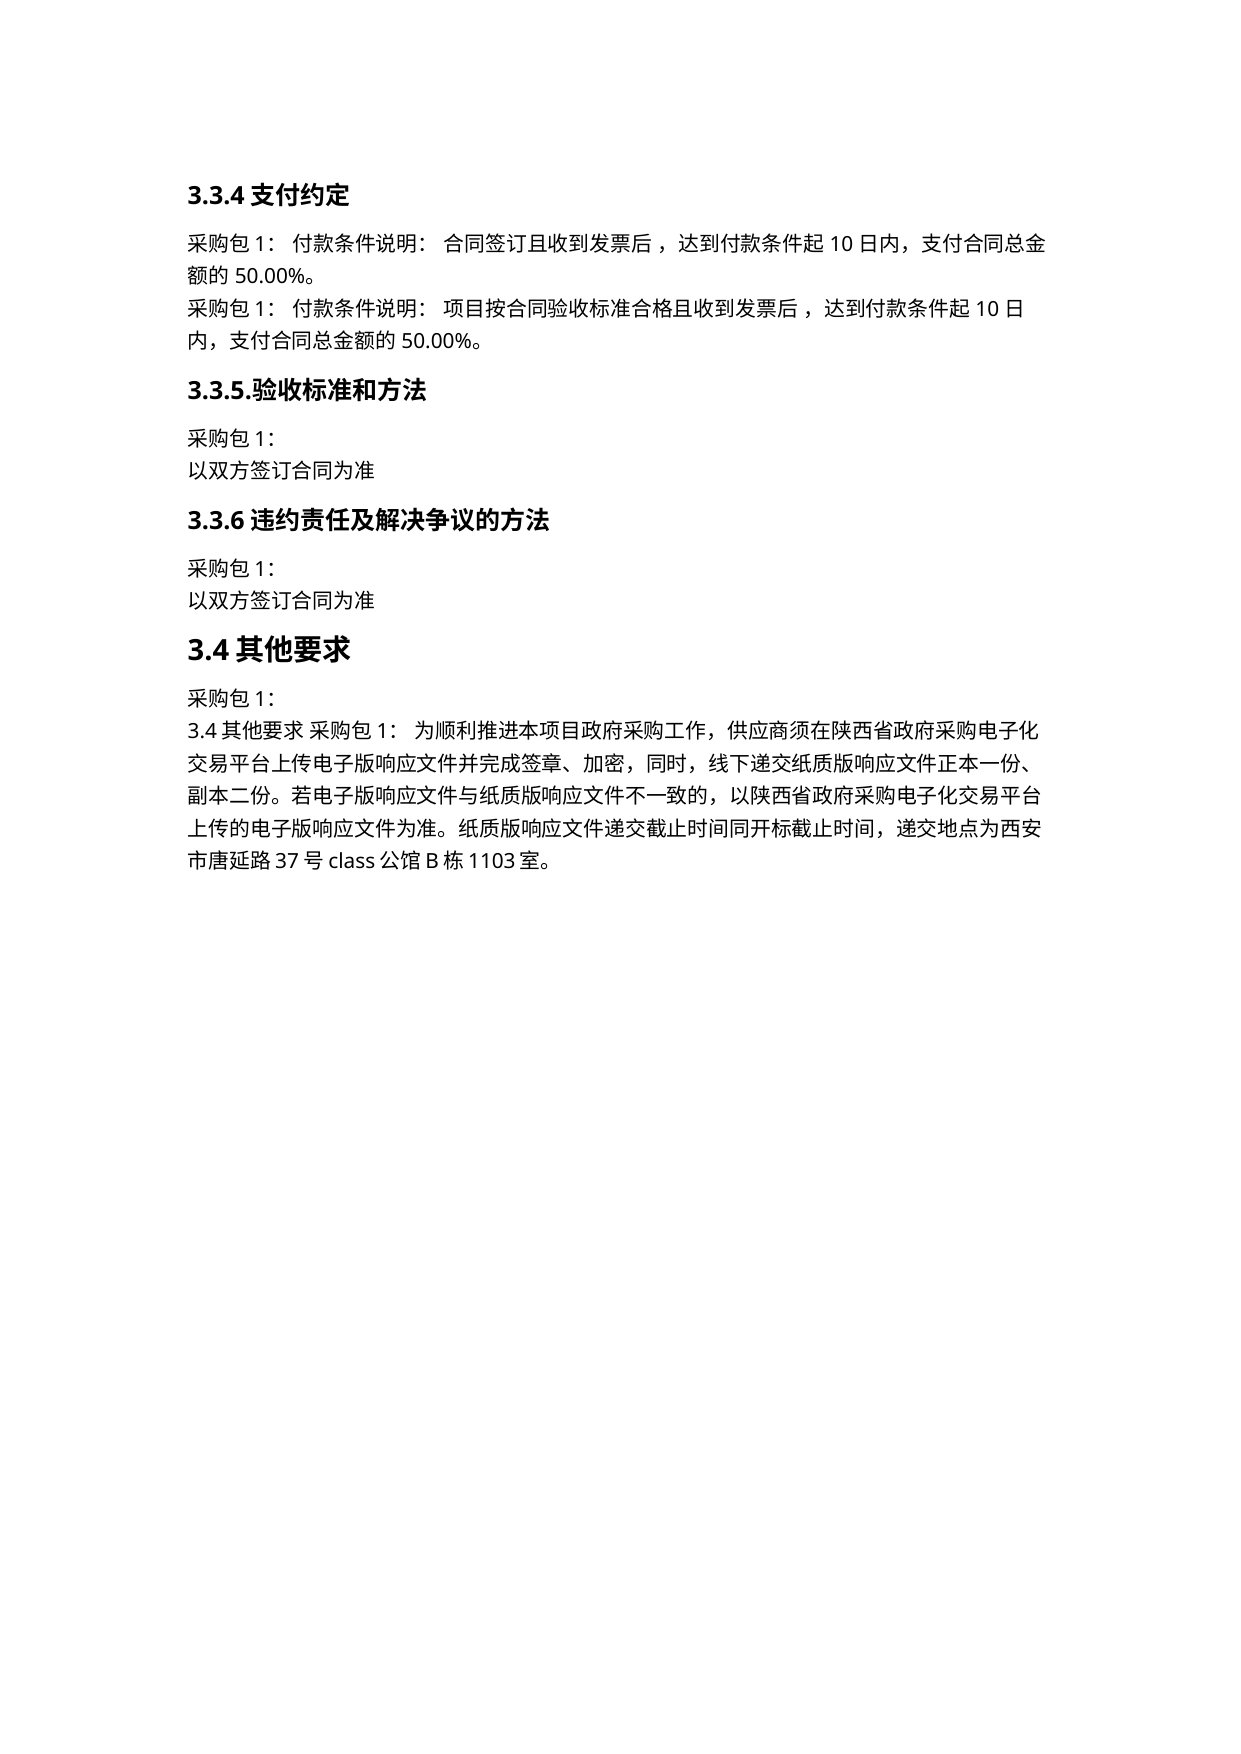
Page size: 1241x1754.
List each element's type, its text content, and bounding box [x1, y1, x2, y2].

text 采购包1： [187, 682, 1053, 714]
text 以双方签订合同为准 [187, 584, 1053, 617]
text 3.3.5.验收标准和方法 [187, 357, 1053, 422]
text 采购包1： 付款条件说明： 合同签订且收到发票后 ，达到付款条件起 10 日内，支付合同总金额的 50.00%。 [187, 227, 1053, 292]
text 采购包1： 付款条件说明： 项目按合同验收标准合格且收到发票后 ，达到付款条件起 10 日内，支付合同总金额的 50.00%。 [187, 292, 1053, 357]
text 3.3.6违约责任及解决争议的方法 [187, 487, 1053, 552]
text 采购包1： [187, 552, 1053, 584]
text 3.4其他要求 采购包1： 为顺利推进本项目政府采购工作，供应商须在陕西省政府采购电子化交易平台上传电子版响应文件并完成签章、加密，同时，线下递交纸质版响应文件正本一份、副本二份。若电子版响应文件与纸质版响应文件不一致的，以陕西省政府采购电子化交易平台上传的电子版响应文件为准。纸质版响应文件递交截止时间同开标截止时间，递交地点为西安市唐延路37号class公馆B栋1103室。 [187, 714, 1053, 877]
text 3.3.4支付约定 [187, 162, 1053, 227]
text 采购包1： [187, 422, 1053, 454]
text 以双方签订合同为准 [187, 454, 1053, 487]
text 3.4其他要求 [187, 617, 1053, 682]
